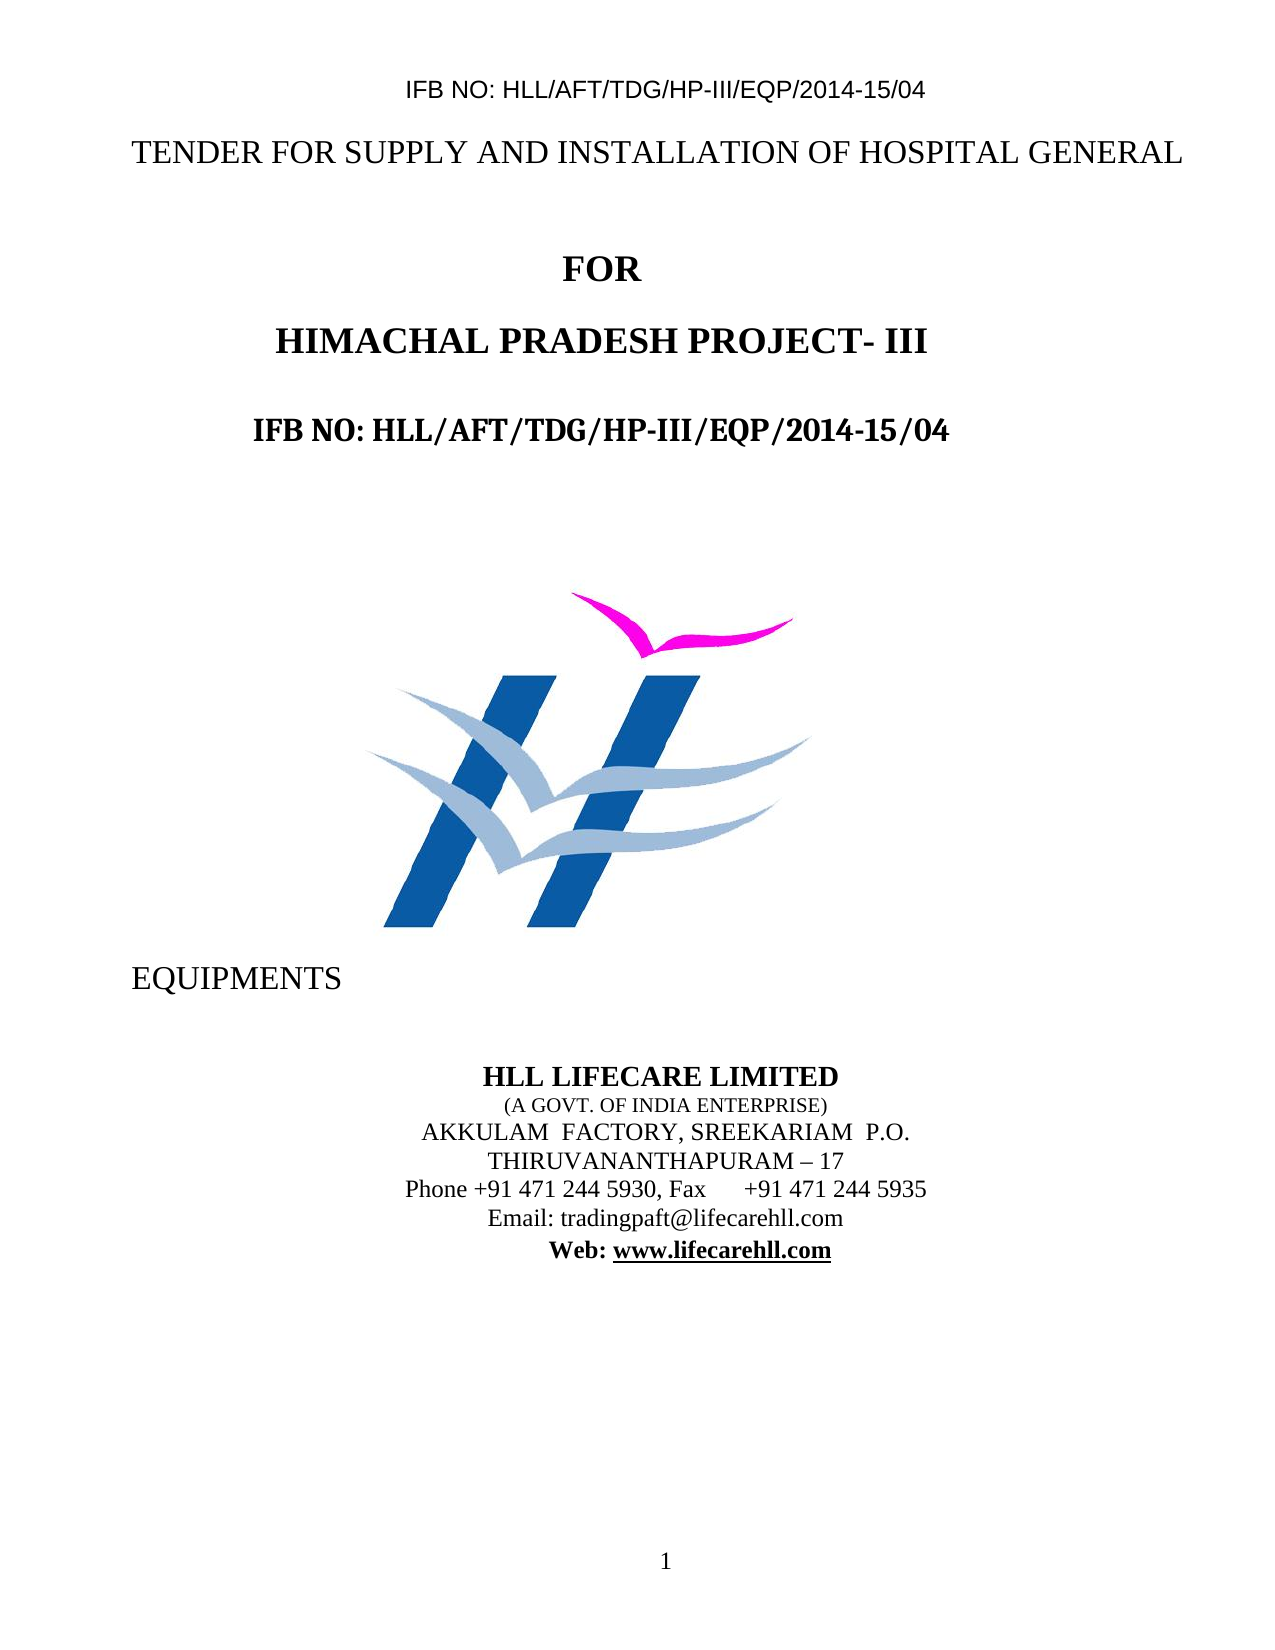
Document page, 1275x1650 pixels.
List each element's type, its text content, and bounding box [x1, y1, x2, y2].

subtitle IFB NO: HLL/AFT/TDG/HP-III/EQP/2014-15/04 [161, 411, 1042, 449]
text Web: www.lifecarehll.com [470, 1232, 909, 1266]
text Phone +91 471 244 5930, Fax +91 471 244 5935 [131, 1174, 1200, 1203]
subtitle HIMACHAL PRADESH PROJECT- III [161, 318, 1042, 361]
text (A GOVT. OF INDIA ENTERPRISE) [131, 1093, 1200, 1117]
text THIRUVANANTHAPURAM – 17 [131, 1146, 1200, 1174]
text AKKULAM FACTORY, SREEKARIAM P.O. [131, 1117, 1200, 1146]
picture [357, 564, 847, 939]
subtitle FOR [161, 246, 1042, 289]
subtitle TENDER FOR SUPPLY AND INSTALLATION OF HOSPITAL GENERAL EQUIPMENTS [131, 132, 1200, 996]
text HLL LIFECARE LIMITED [131, 1059, 1191, 1093]
text Email: tradingpaft@lifecarehll.com [131, 1203, 1200, 1232]
